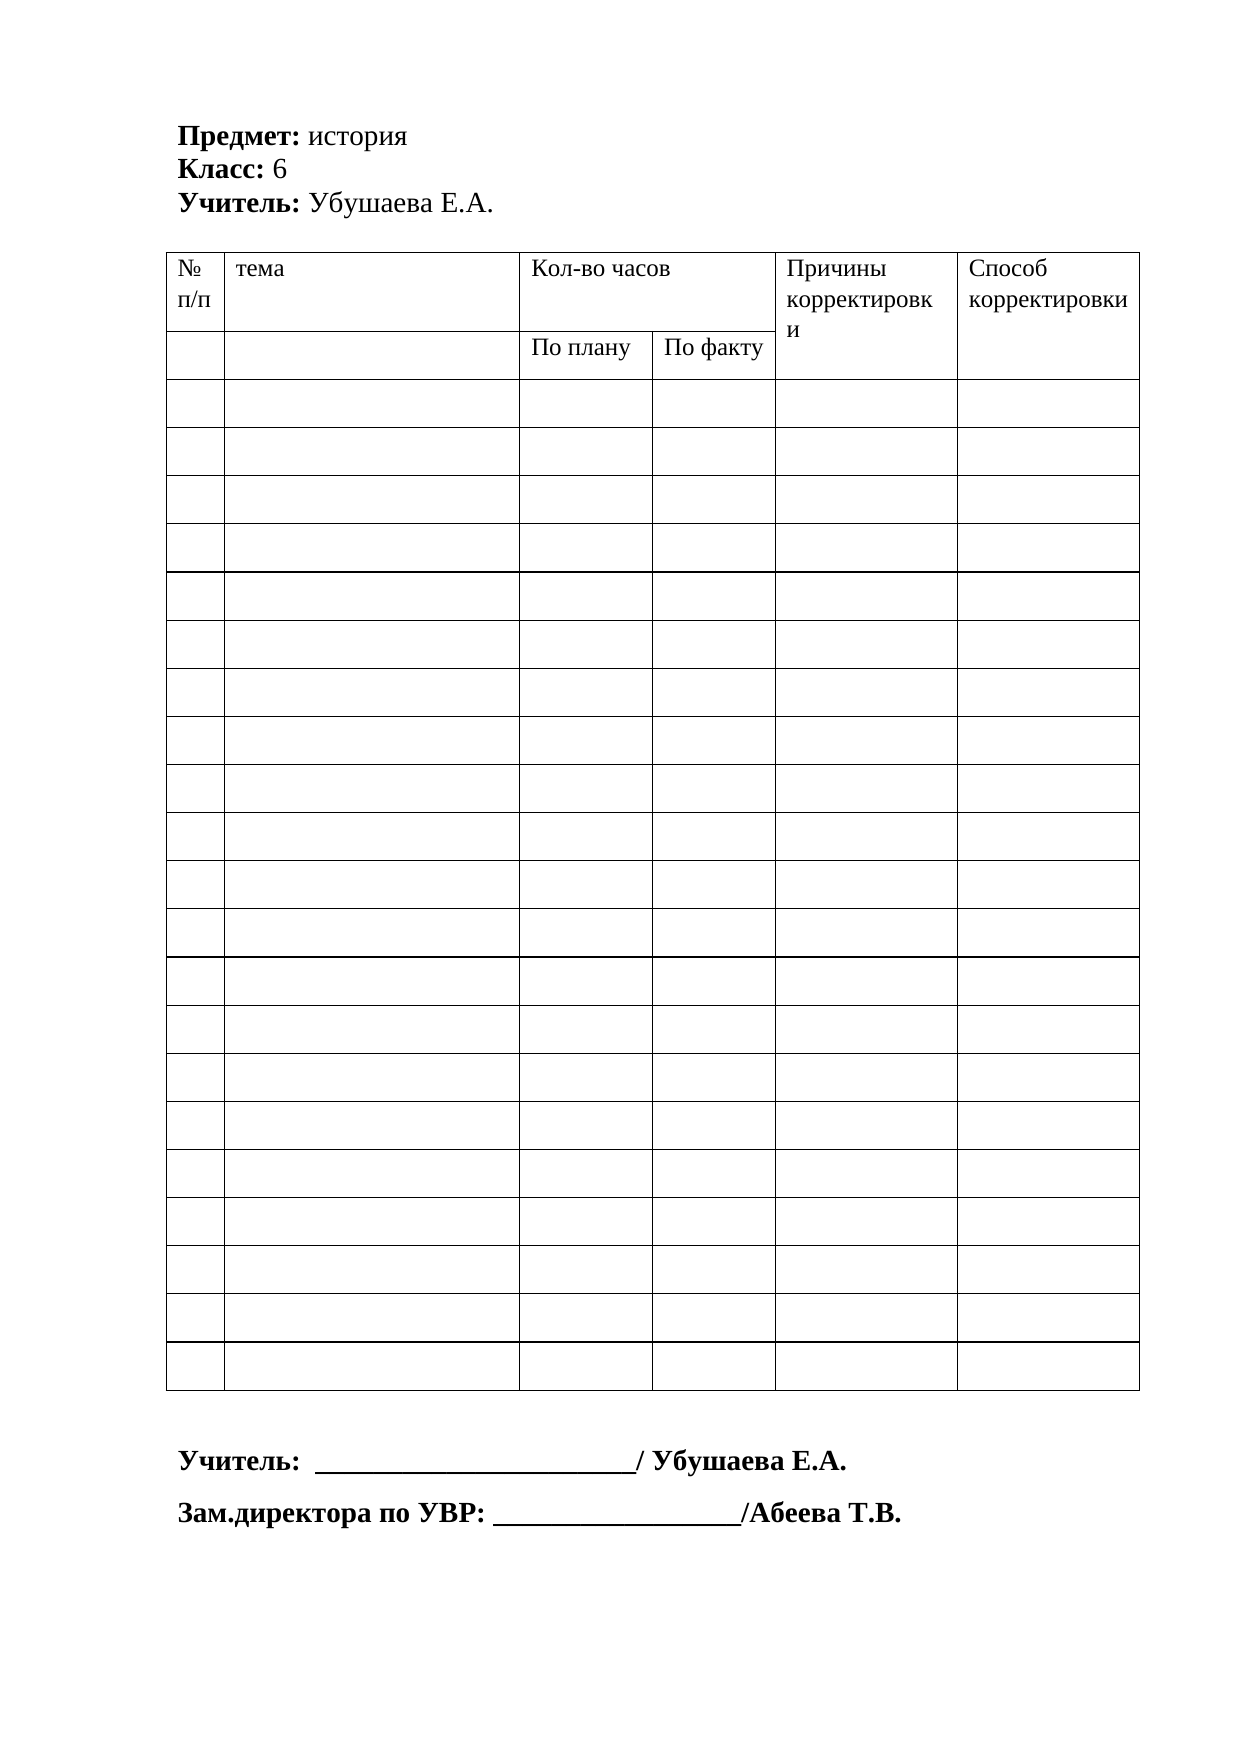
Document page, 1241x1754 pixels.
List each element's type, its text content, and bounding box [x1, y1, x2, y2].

text Учитель: ______________________/ Убушаева Е.А. [177, 1443, 1152, 1476]
table_cell [520, 1343, 652, 1389]
table_cell [167, 958, 224, 1004]
table_cell [776, 1246, 957, 1293]
table_cell [520, 1198, 652, 1245]
table_cell [167, 861, 224, 908]
table_cell [225, 332, 519, 379]
table_cell [776, 765, 957, 812]
table_cell По факту [653, 332, 775, 379]
table_cell [958, 909, 1139, 956]
table_cell [520, 476, 652, 523]
table_cell [958, 428, 1139, 475]
table_cell [776, 1343, 957, 1389]
table_cell [520, 861, 652, 908]
table_cell [776, 861, 957, 908]
table_cell [653, 1102, 775, 1149]
table_cell [958, 717, 1139, 764]
table_cell [776, 909, 957, 956]
table_header Причины корректировки [776, 253, 957, 379]
table_cell [520, 573, 652, 619]
table_cell [653, 1150, 775, 1197]
text Зам.директора по УВР: _________________/Абеева Т.В. [177, 1495, 1152, 1528]
table_cell [653, 1294, 775, 1341]
table_cell [653, 573, 775, 619]
table_cell [776, 573, 957, 619]
table_cell [776, 1006, 957, 1053]
table_cell [653, 958, 775, 1004]
table_cell [167, 1246, 224, 1293]
table_cell [520, 1054, 652, 1101]
table_cell [958, 861, 1139, 908]
table_cell [167, 669, 224, 716]
table_cell [520, 1294, 652, 1341]
table_cell [520, 717, 652, 764]
table_cell [776, 1102, 957, 1149]
table_cell [225, 813, 519, 860]
table_cell [776, 1054, 957, 1101]
table_cell [225, 621, 519, 668]
table_cell [225, 1006, 519, 1053]
table_cell [958, 380, 1139, 427]
table_cell [225, 1198, 519, 1245]
table_cell [167, 909, 224, 956]
table_cell [653, 428, 775, 475]
table_cell [776, 958, 957, 1004]
table_cell [225, 958, 519, 1004]
table_cell [520, 765, 652, 812]
table_cell [653, 813, 775, 860]
table_cell [653, 1198, 775, 1245]
table_cell [958, 1102, 1139, 1149]
table_cell [167, 1054, 224, 1101]
table_cell [958, 1343, 1139, 1389]
table_cell [653, 524, 775, 571]
table_cell [776, 428, 957, 475]
table_cell [958, 1246, 1139, 1293]
table_cell [520, 1006, 652, 1053]
table_cell [167, 1102, 224, 1149]
table_cell [776, 524, 957, 571]
table_cell [167, 1198, 224, 1245]
table_cell [167, 717, 224, 764]
table_cell [167, 476, 224, 523]
table_cell [520, 909, 652, 956]
table_cell [653, 861, 775, 908]
table_cell [520, 1150, 652, 1197]
table_cell [167, 573, 224, 619]
table_cell [520, 813, 652, 860]
table_cell [167, 813, 224, 860]
table_cell [520, 621, 652, 668]
table_cell [958, 1054, 1139, 1101]
table_cell [225, 1102, 519, 1149]
text Учитель: Убушаева Е.А. [177, 185, 1152, 219]
table_cell [958, 1006, 1139, 1053]
table_cell [653, 621, 775, 668]
table_cell [225, 524, 519, 571]
table_cell [653, 669, 775, 716]
table_cell [958, 476, 1139, 523]
table_cell [958, 1198, 1139, 1245]
table_cell [958, 765, 1139, 812]
table_cell [520, 958, 652, 1004]
table_cell [167, 380, 224, 427]
table_cell [653, 717, 775, 764]
table_cell [653, 476, 775, 523]
table_cell [520, 1102, 652, 1149]
table_cell [225, 861, 519, 908]
table_cell [225, 428, 519, 475]
table_cell [653, 1054, 775, 1101]
table_cell [225, 909, 519, 956]
table_cell [958, 1294, 1139, 1341]
table_cell По плану [520, 332, 652, 379]
table_cell [225, 1294, 519, 1341]
table_cell [653, 765, 775, 812]
table_cell [776, 1150, 957, 1197]
table_cell [225, 669, 519, 716]
table_cell [167, 1294, 224, 1341]
table_cell [958, 573, 1139, 619]
table_cell [776, 1198, 957, 1245]
table_cell [167, 428, 224, 475]
table_cell [653, 1006, 775, 1053]
table_cell [958, 958, 1139, 1004]
table_cell [776, 1294, 957, 1341]
table_cell [958, 621, 1139, 668]
table_cell [653, 380, 775, 427]
table_cell [167, 1150, 224, 1197]
table_cell [520, 1246, 652, 1293]
table_cell [776, 621, 957, 668]
table_cell [167, 765, 224, 812]
table_cell [776, 717, 957, 764]
table_cell [958, 669, 1139, 716]
table_cell [520, 428, 652, 475]
table_cell [958, 524, 1139, 571]
table_header Кол-во часов [520, 253, 775, 331]
table_cell [167, 1343, 224, 1389]
text Предмет: история [177, 118, 1152, 152]
table_cell [167, 524, 224, 571]
table_cell [653, 1343, 775, 1389]
table_cell [225, 765, 519, 812]
text Класс: 6 [177, 152, 1152, 185]
table_cell [167, 332, 224, 379]
table_cell [776, 380, 957, 427]
table_cell [958, 813, 1139, 860]
table_cell [520, 524, 652, 571]
table_cell [776, 476, 957, 523]
table_header Способ корректировки [958, 253, 1139, 379]
table_cell [225, 1246, 519, 1293]
table_cell [225, 476, 519, 523]
table_cell [167, 1006, 224, 1053]
table_cell [225, 717, 519, 764]
table_cell [653, 1246, 775, 1293]
table_cell [225, 573, 519, 619]
table_cell [520, 380, 652, 427]
table_cell [520, 669, 652, 716]
table_cell [225, 380, 519, 427]
table_header тема [225, 253, 519, 331]
table_cell [225, 1150, 519, 1197]
table_cell [958, 1150, 1139, 1197]
table_cell [653, 909, 775, 956]
table_cell [776, 669, 957, 716]
table_header № п/п [167, 253, 224, 331]
table_cell [225, 1343, 519, 1389]
table_cell [225, 1054, 519, 1101]
table_cell [167, 621, 224, 668]
table_cell [776, 813, 957, 860]
